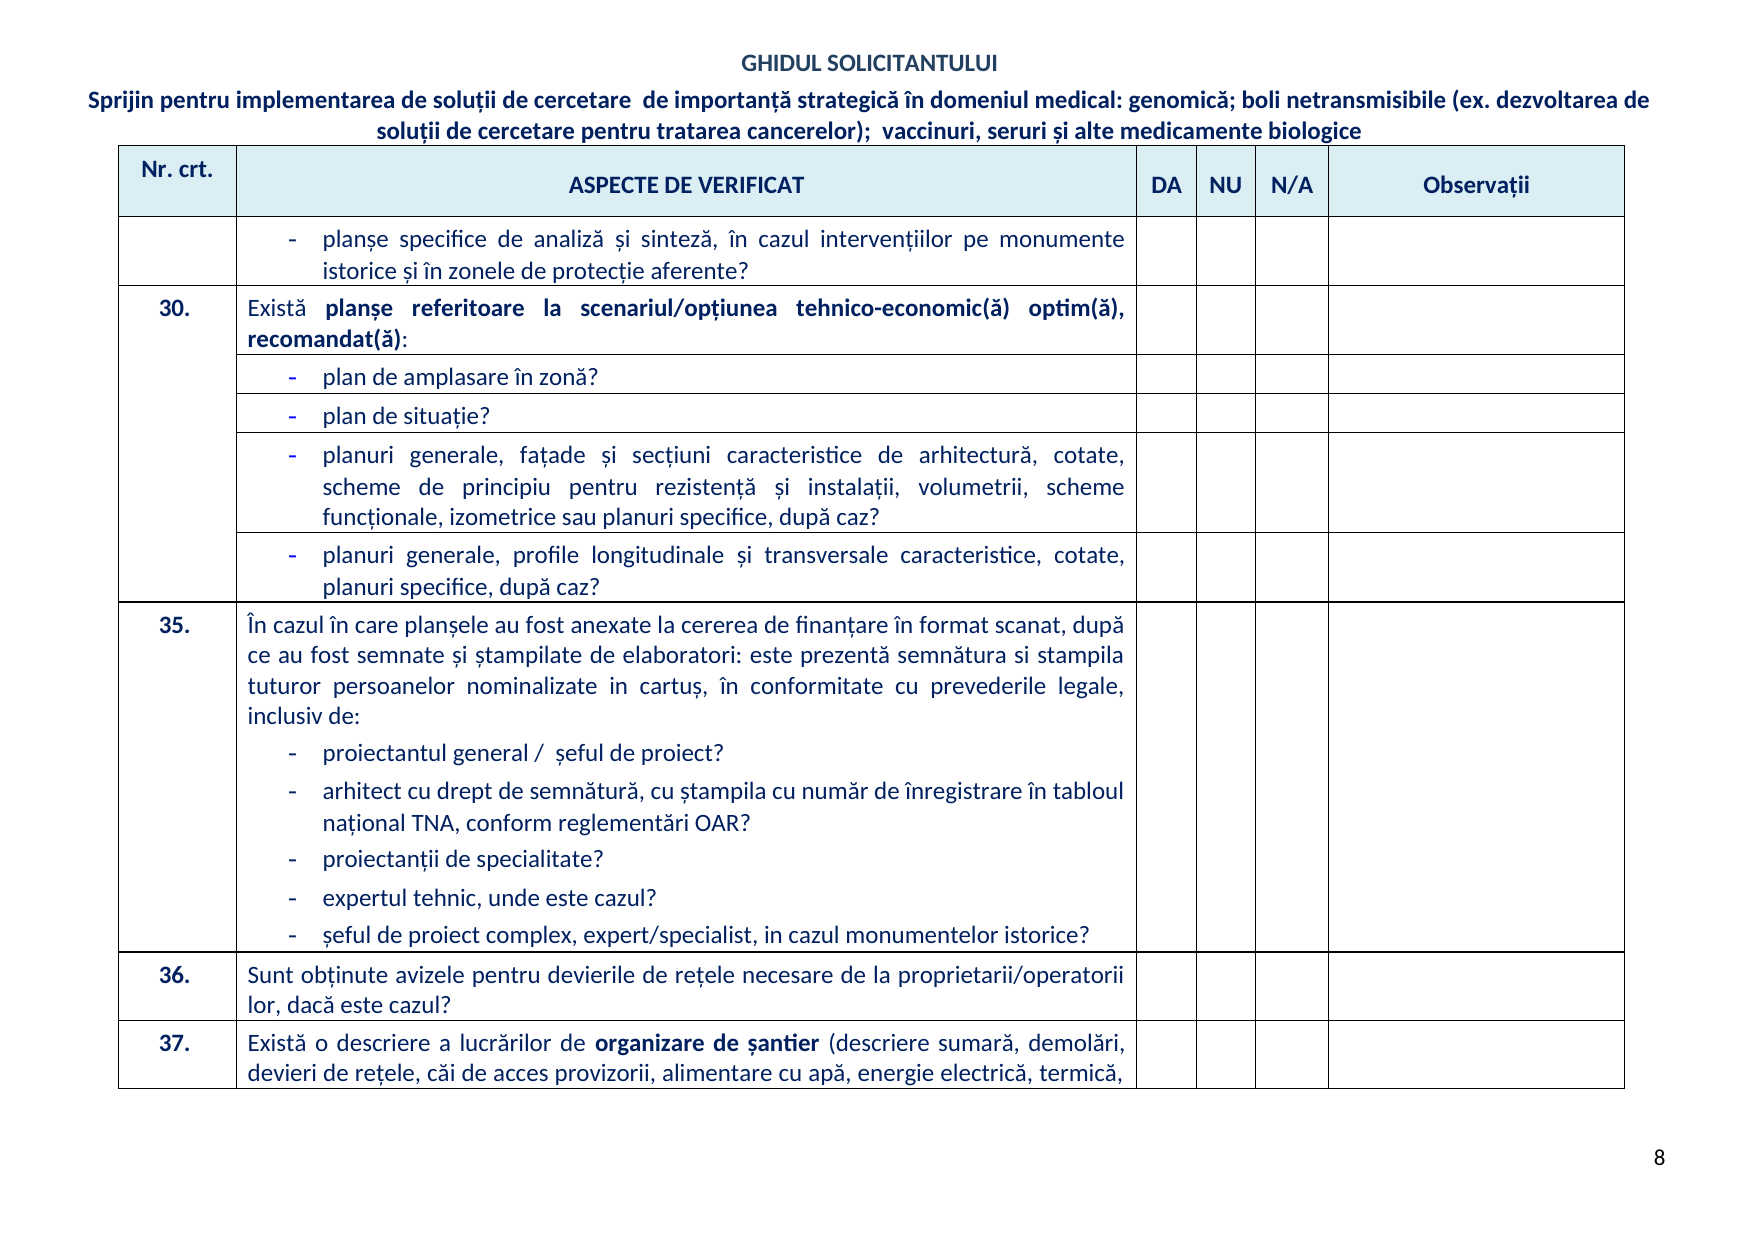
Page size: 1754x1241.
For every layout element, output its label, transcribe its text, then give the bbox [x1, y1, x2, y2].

table_cell plan de situaţie? [237, 394, 1136, 432]
table_cell [1197, 355, 1255, 393]
table_cell [119, 286, 236, 601]
table_cell [1329, 953, 1624, 1020]
table_cell [1137, 1021, 1196, 1088]
table_cell [119, 603, 236, 951]
table_header NU [1197, 146, 1255, 216]
table_cell [1329, 433, 1624, 532]
table_cell [1256, 355, 1328, 393]
table_cell [119, 953, 236, 1020]
table_cell [1197, 286, 1255, 354]
table_cell [1197, 533, 1255, 601]
table_cell [1329, 1021, 1624, 1088]
table_cell [1197, 433, 1255, 532]
table_cell [1329, 217, 1624, 285]
table_cell [1137, 355, 1196, 393]
table_cell [1197, 953, 1255, 1020]
table_cell [1329, 394, 1624, 432]
table_cell [1329, 286, 1624, 354]
table_header N/A [1256, 146, 1328, 216]
table_cell planuri generale, profile longitudinale şi transversale caracteristice, cotate, planuri specifice, după caz? [237, 533, 1136, 601]
table_cell [1197, 217, 1255, 285]
table_cell În cazul în care planșele au fost anexate la cererea de finanțare în format scanat, după ce au fost semnate și ștampilate de elaboratori: este prezentă semnătura si stampila tuturor persoanelor nominalizate in cartuș, în conformitate cu prevederile legale, inclusiv de: proiectantul general / șeful de proiect? arhitect cu drept de semnătură, cu ștampila cu număr de înregistrare în tabloul național TNA, conform reglementări OAR? proiectanții de specialitate? expertul tehnic, unde este cazul? șeful de proiect complex, expert/specialist, in cazul monumentelor istorice? [237, 603, 1136, 951]
table_cell [1256, 1021, 1328, 1088]
table_cell [1256, 953, 1328, 1020]
table_cell [1256, 433, 1328, 532]
table_cell planșe specifice de analiză şi sinteză, în cazul intervențiilor pe monumente istorice şi în zonele de protecție aferente? [237, 217, 1136, 285]
table_cell [1197, 1021, 1255, 1088]
table_header Observații [1329, 146, 1624, 216]
table_cell [1137, 394, 1196, 432]
table_cell [1256, 394, 1328, 432]
table_cell [1256, 603, 1328, 951]
table_cell [1256, 217, 1328, 285]
table_cell [1197, 603, 1255, 951]
table_cell [1137, 533, 1196, 601]
table_cell [1137, 603, 1196, 951]
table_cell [237, 1021, 1136, 1088]
table_header Nr. crt. [119, 146, 236, 216]
table_cell Există planşe referitoare la scenariul/opțiunea tehnico-economic(ă) optim(ă), recomandat(ă): [237, 286, 1136, 354]
table_cell [1256, 286, 1328, 354]
table_cell [1329, 603, 1624, 951]
table_cell [1137, 953, 1196, 1020]
table_cell [1137, 217, 1196, 285]
table_cell plan de amplasare în zonă? [237, 355, 1136, 393]
table_cell [1137, 286, 1196, 354]
table_cell [1329, 533, 1624, 601]
table_cell [119, 1021, 236, 1088]
table_cell [1197, 394, 1255, 432]
table_header DA [1137, 146, 1196, 216]
table_cell [1137, 433, 1196, 532]
table_cell [1329, 355, 1624, 393]
table_cell Sunt obținute avizele pentru devierile de rețele necesare de la proprietarii/operatorii lor, dacă este cazul? [237, 953, 1136, 1020]
table_header ASPECTE DE VERIFICAT [237, 146, 1136, 216]
table_cell planuri generale, faţade şi secţiuni caracteristice de arhitectură, cotate, scheme de principiu pentru rezistență şi instalații, volumetrii, scheme funcționale, izometrice sau planuri specifice, după caz? [237, 433, 1136, 532]
table_cell [1256, 533, 1328, 601]
